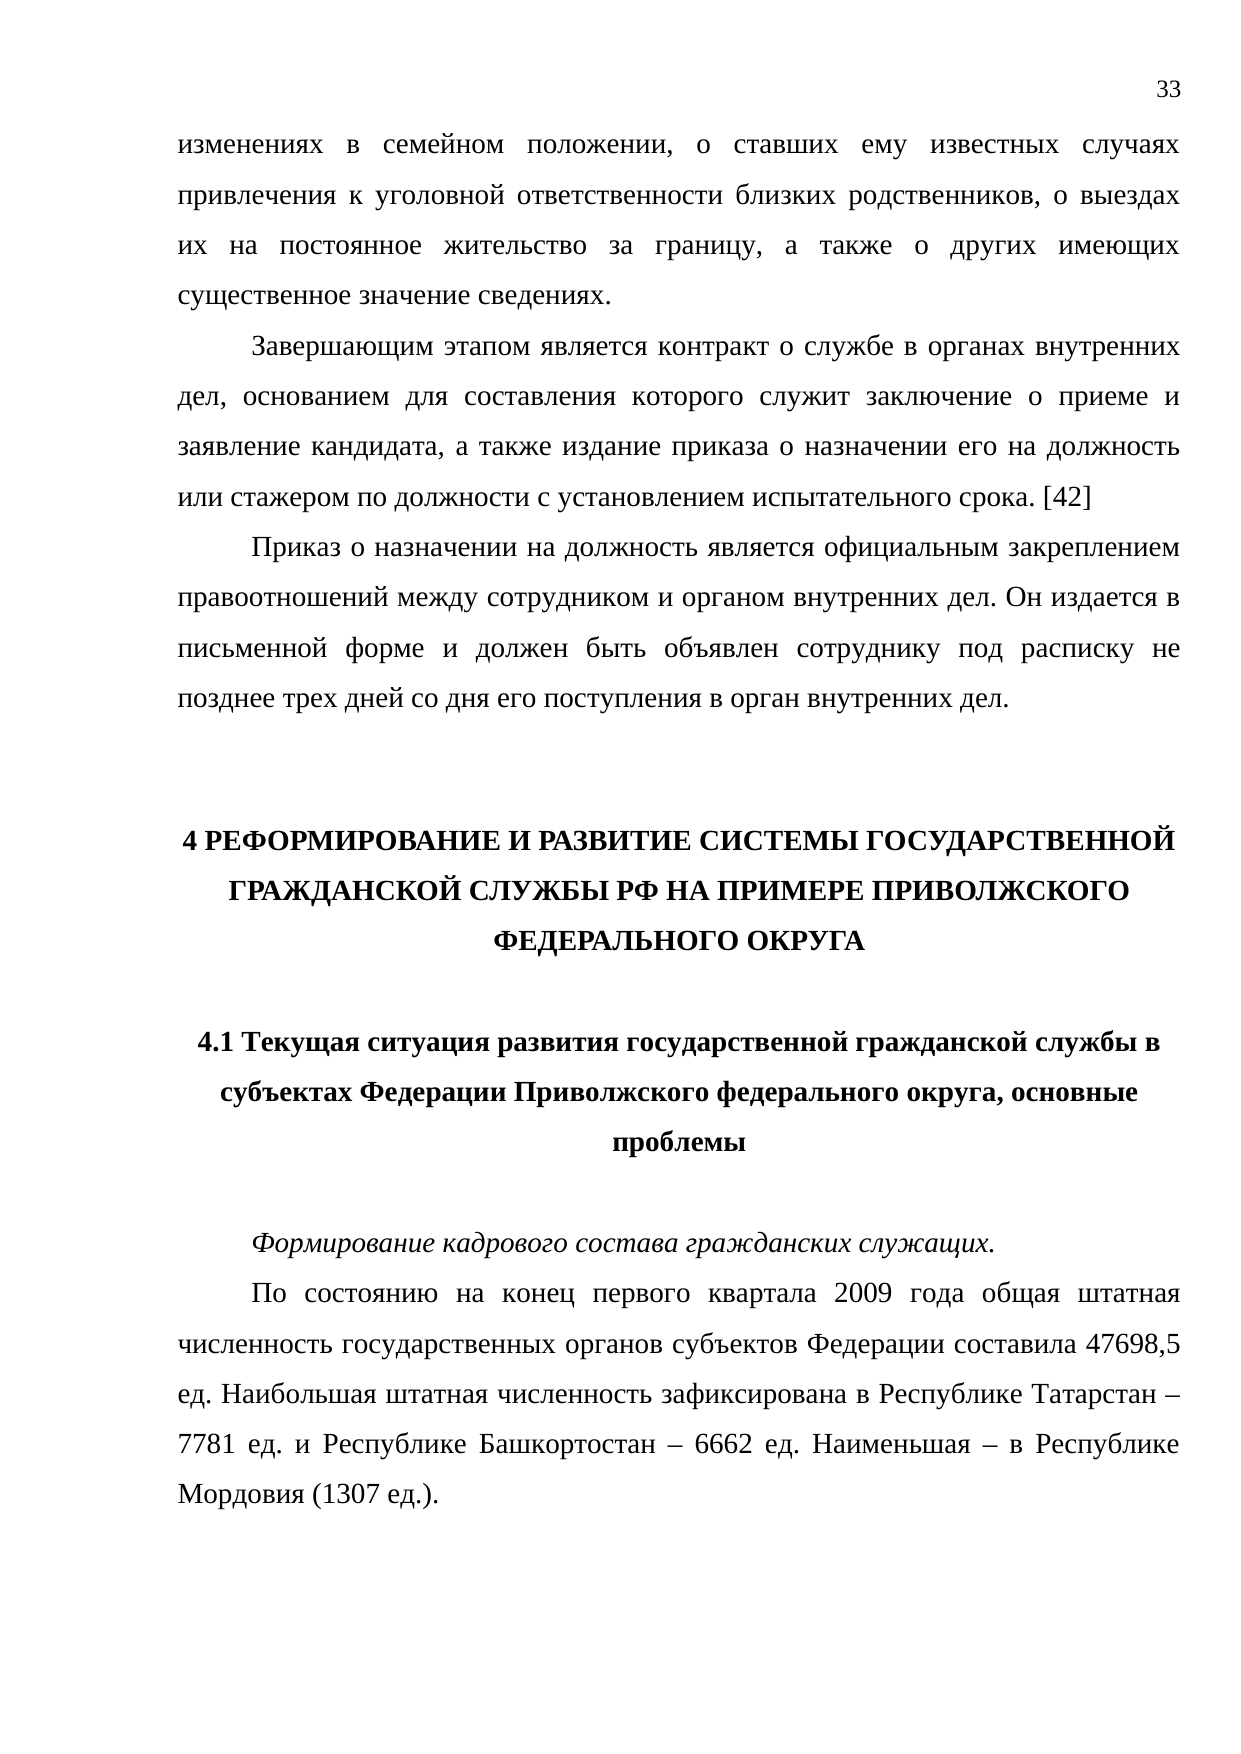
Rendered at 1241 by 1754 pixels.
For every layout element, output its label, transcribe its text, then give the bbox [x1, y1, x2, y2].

subtitle 4 реформирование и развитие системы государственной гражданской службы РФ на примере Приволжского федерального Округа [177, 823, 1181, 957]
text По состоянию на конец первого квартала 2009 года общая штатная численность государственных органов субъектов Федерации составила 47698,5 ед. Наибольшая штатная численность зафиксирована в Республике Татарстан – 7781 ед. и Республике Башкортостан – 6662 ед. Наименьшая – в Республике Мордовия (1307 ед.). [177, 1275, 1181, 1510]
text Формирование кадрового состава гражданских служащих. [177, 1225, 1181, 1259]
text 4.1 Текущая ситуация развития государственной гражданской службы в субъектах Федерации Приволжского федерального округа, основные проблемы [177, 1024, 1181, 1158]
text Завершающим этапом является контракт о службе в органах внутренних дел, основанием для составления которого служит заключение о приеме и заявление кандидата, а также издание приказа о назначении его на должность или стажером по должности с установлением испытательного срока. [42] [177, 328, 1181, 512]
text Приказ о назначении на должность является официальным закреплением правоотношений между сотрудником и органом внутренних дел. Он издается в письменной форме и должен быть объявлен сотруднику под расписку не позднее трех дней со дня его поступления в орган внутренних дел. [177, 529, 1181, 713]
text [177, 127, 1181, 311]
